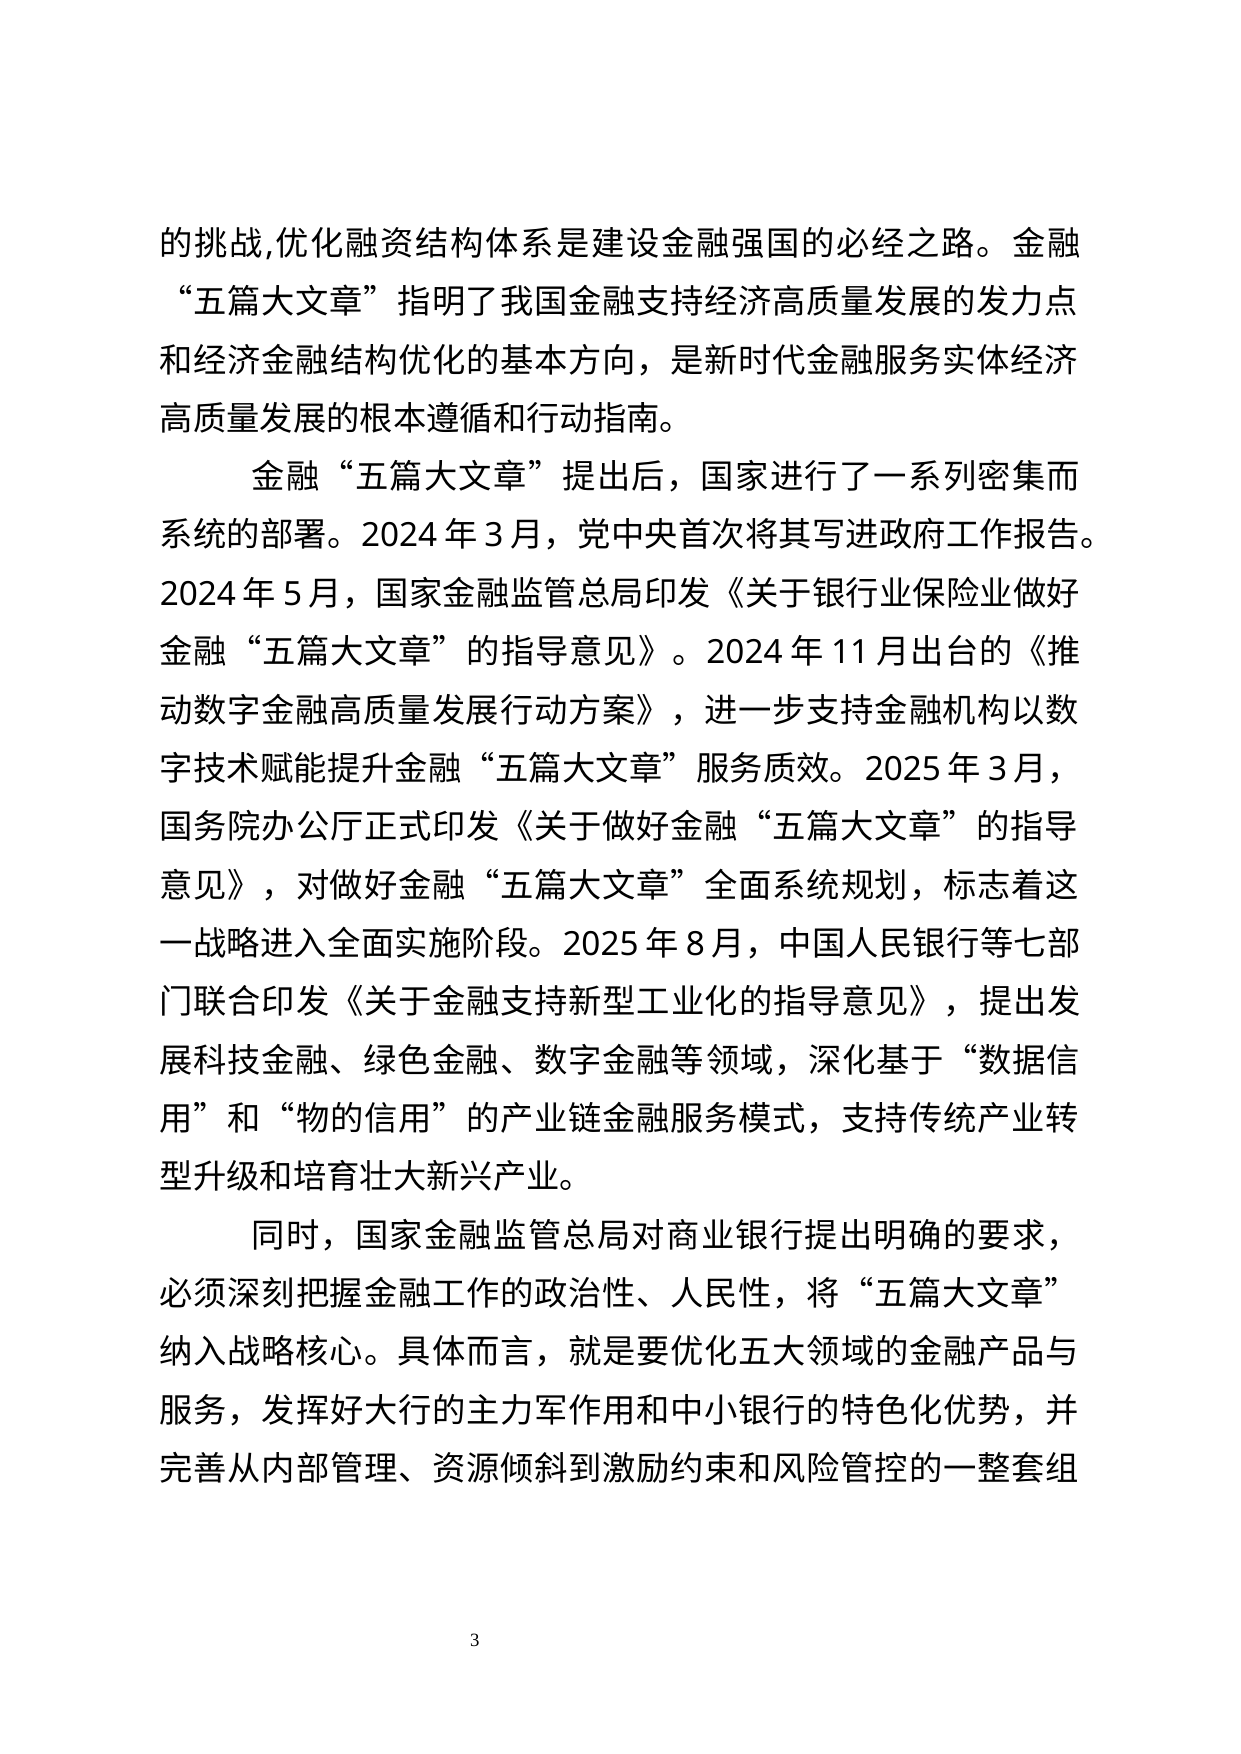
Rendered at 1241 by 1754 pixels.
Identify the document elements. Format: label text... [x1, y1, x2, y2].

text 金融“五篇大文章”提出后，国家进行了一系列密集而系统的部署。2024年3月，党中央首次将其写进政府工作报告。2024年5月，国家金融监管总局印发《关于银行业保险业做好金融“五篇大文章”的指导意见》。2024年11月出台的《推动数字金融高质量发展行动方案》，进一步支持金融机构以数字技术赋能提升金融“五篇大文章”服务质效。2025年3月，国务院办公厅正式印发《关于做好金融“五篇大文章”的指导意见》，对做好金融“五篇大文章”全面系统规划，标志着这一战略进入全面实施阶段。2025年8月，中国人民银行等七部门联合印发《关于金融支持新型工业化的指导意见》，提出发展科技金融、绿色金融、数字金融等领域，深化基于“数据信用”和“物的信用”的产业链金融服务模式，支持传统产业转型升级和培育壮大新兴产业。 [159, 440, 1081, 1198]
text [159, 1198, 1081, 1490]
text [159, 207, 1081, 440]
